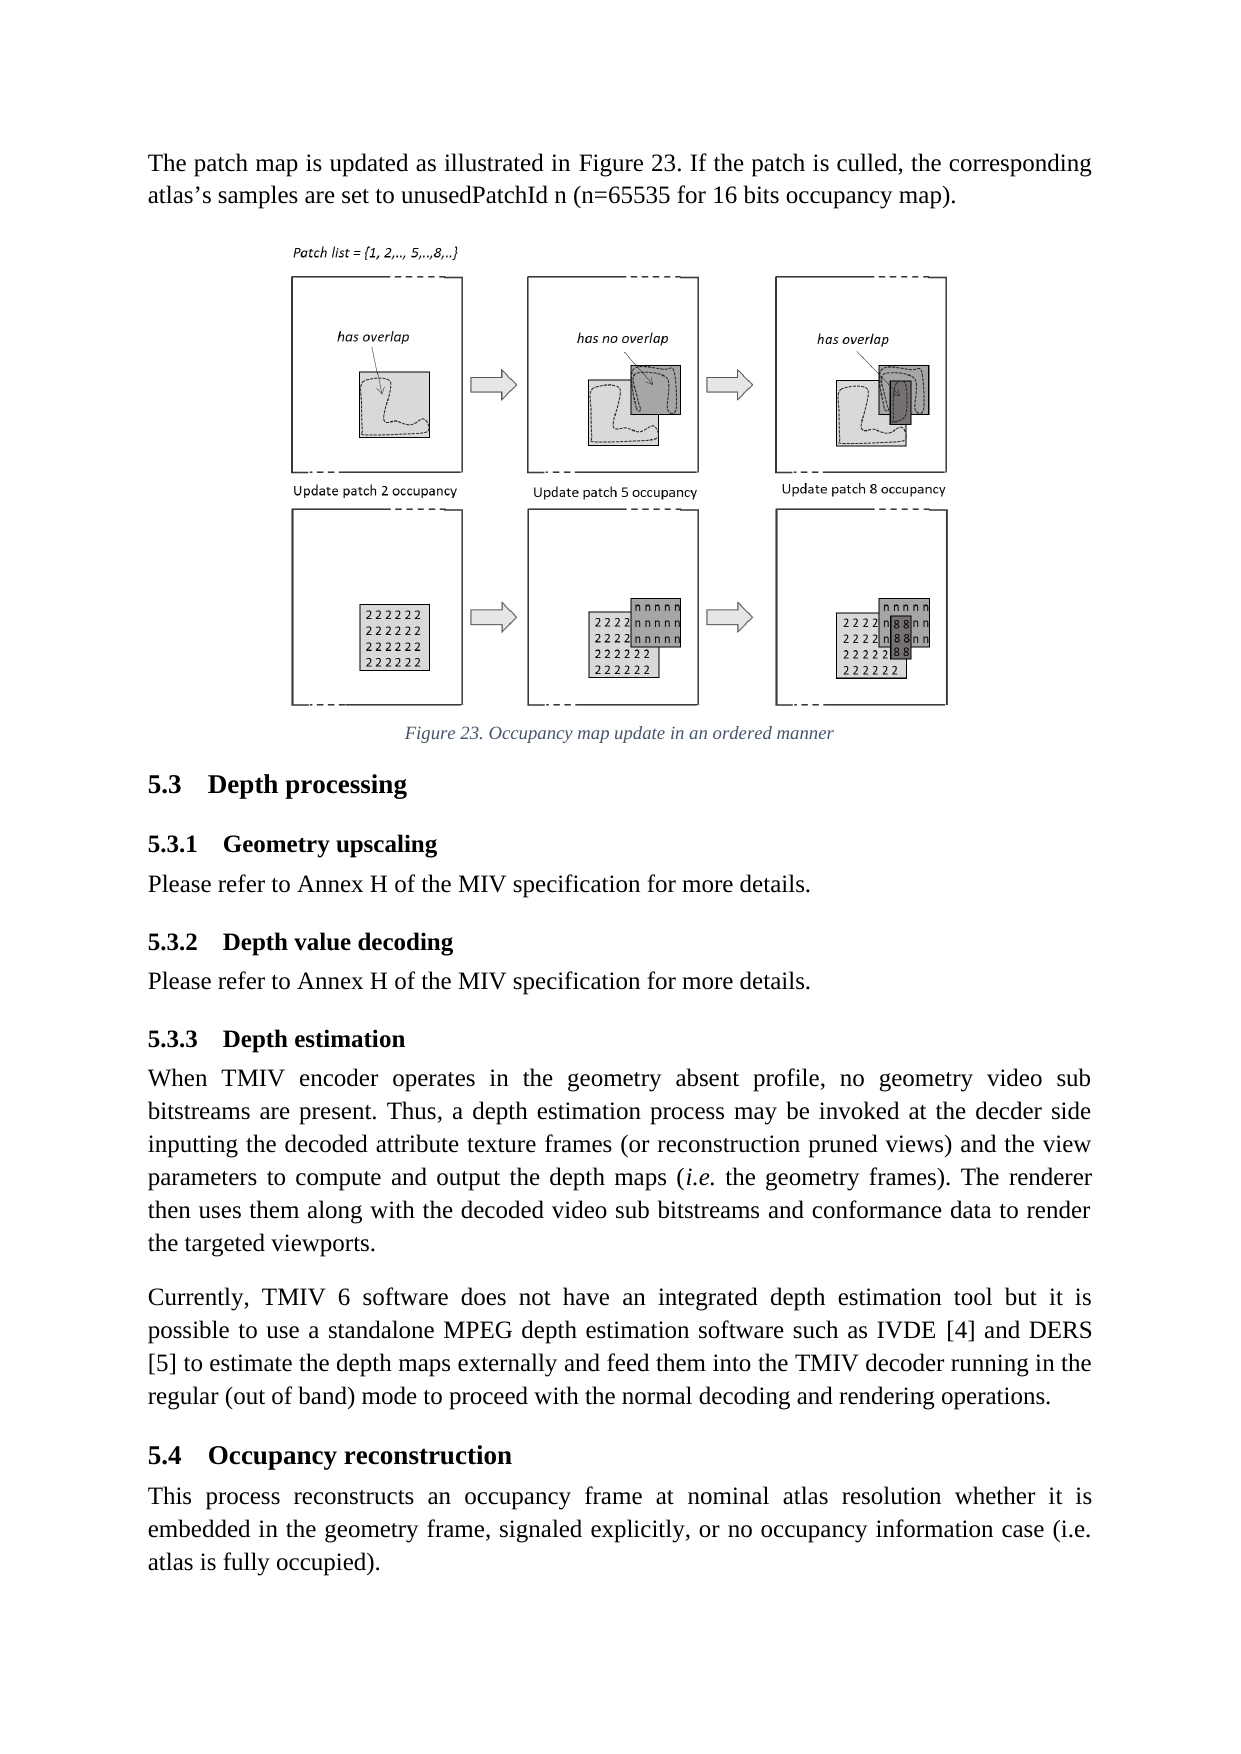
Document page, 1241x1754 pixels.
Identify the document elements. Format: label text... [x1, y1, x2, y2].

text Please refer to Annex H of the MIV specification for more details. [148, 869, 1093, 897]
subtitle Depth estimation [148, 1024, 1093, 1053]
subtitle Depth value decoding [148, 927, 1093, 955]
text This process reconstructs an occupancy frame at nominal atlas resolution whether it is embedded in the geometry frame, signaled explicitly, or no occupancy information case (i.e. atlas is fully occupied). [148, 1481, 1093, 1576]
text Currently, TMIV 6 software does not have an integrated depth estimation tool but it is possible to use a standalone MPEG depth estimation software such as IVDE [4] and DERS [5] to estimate the depth maps externally and feed them into the TMIV decoder running in the regular (out of band) mode to proceed with the normal decoding and rendering operations. [148, 1282, 1093, 1410]
subtitle Depth processing [148, 769, 1093, 800]
picture [283, 238, 957, 706]
text Figure 23. Occupancy map update in an ordered manner [148, 722, 1093, 744]
text Please refer to Annex H of the MIV specification for more details. [148, 966, 1093, 995]
subtitle Geometry upscaling [148, 829, 1093, 858]
subtitle Occupancy reconstruction [148, 1439, 1093, 1470]
text When TMIV encoder operates in the geometry absent profile, no geometry video sub bitstreams are present. Thus, a depth estimation process may be invoked at the decder side inputting the decoded attribute texture frames (or reconstruction pruned views) and the view parameters to compute and output the depth maps (i.e. the geometry frames). The renderer then uses them along with the decoded video sub bitstreams and conformance data to render the targeted viewports. [148, 1063, 1093, 1257]
text The patch map is updated as illustrated in Figure 23. If the patch is culled, the corresponding atlas’s samples are set to unusedPatchId n (n=65535 for 16 bits occupancy map). [148, 148, 1093, 209]
